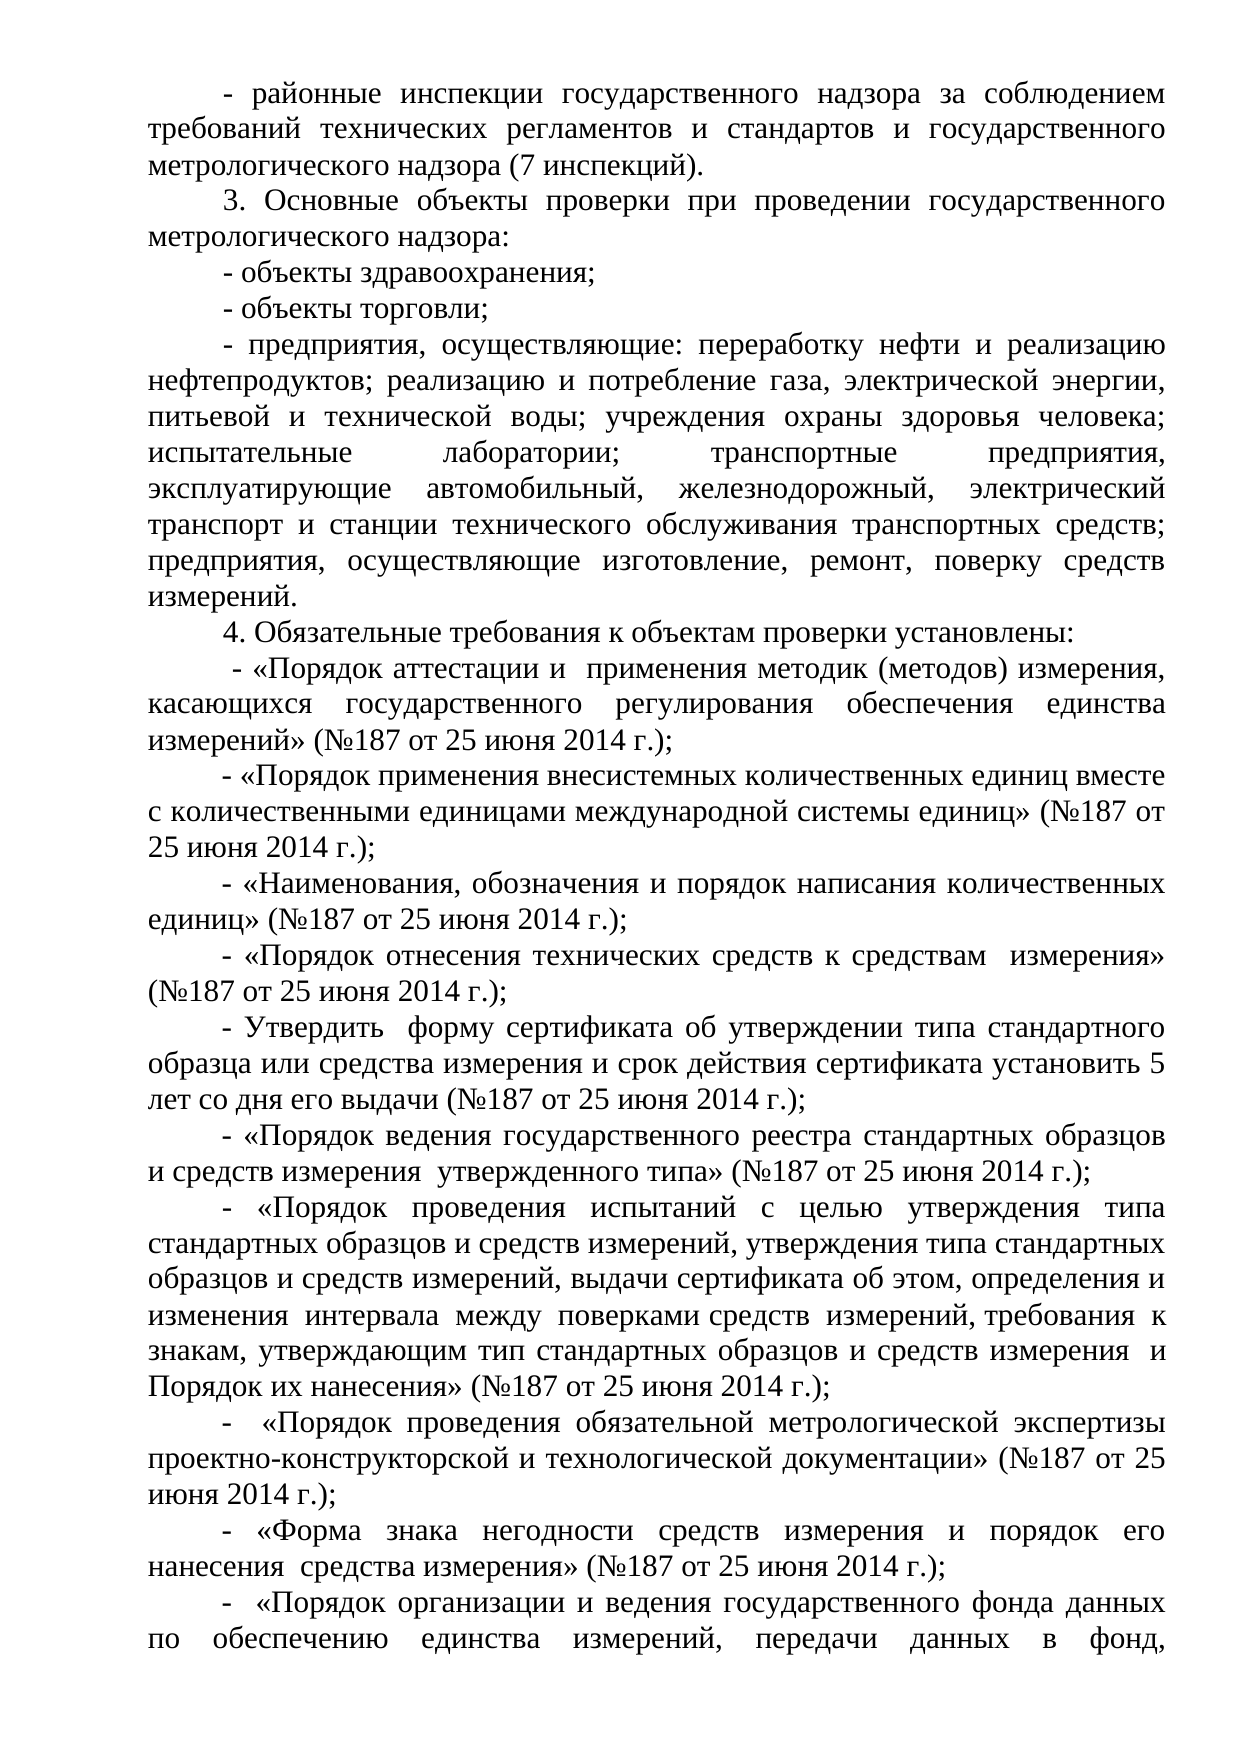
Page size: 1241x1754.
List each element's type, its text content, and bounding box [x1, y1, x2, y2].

text 3. Основные объекты проверки при проведении государственного метрологического надзора: [148, 182, 1167, 253]
text - объекты торговли; [148, 289, 1167, 325]
text - предприятия, осуществляющие: переработку нефти и реализацию нефтепродуктов; реализацию и потребление газа, электрической энергии, питьевой и технической воды; учреждения охраны здоровья человека; испытательные лаборатории; транспортные предприятия, эксплуатирующие автомобильный, железнодорожный, электрический транспорт и станции технического обслуживания транспортных средств; предприятия, осуществляющие изготовление, ремонт, поверку средств измерений. [148, 325, 1167, 613]
text - районные инспекции государственного надзора за соблюдением требований технических регламентов и стандартов и государственного метрологического надзора (7 инспекций). [148, 74, 1167, 182]
text - «Наименования, обозначения и порядок написания количественных единиц» (№187 от 25 июня 2014 г.); [148, 864, 1167, 936]
text 4. Обязательные требования к объектам проверки установлены: [148, 613, 1167, 649]
text - «Порядок аттестации и применения методик (методов) измерения, касающихся государственного регулирования обеспечения единства измерений» (№187 от 25 июня 2014 г.); [148, 649, 1167, 757]
text - объекты здравоохранения; [148, 253, 1167, 289]
text - «Порядок ведения государственного реестра стандартных образцов и средств измерения утвержденного типа» (№187 от 25 июня 2014 г.); [148, 1116, 1167, 1188]
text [148, 1583, 1167, 1655]
text - Утвердить форму сертификата об утверждении типа стандартного образца или средства измерения и срок действия сертификата установить 5 лет со дня его выдачи (№187 от 25 июня 2014 г.); [148, 1008, 1167, 1116]
text - «Порядок проведения обязательной метрологической экспертизы проектно-конструкторской и технологической документации» (№187 от 25 июня 2014 г.); [148, 1403, 1167, 1511]
text - «Порядок отнесения технических средств к средствам измерения» (№187 от 25 июня 2014 г.); [148, 936, 1167, 1008]
text - «Форма знака негодности средств измерения и порядок его нанесения средства измерения» (№187 от 25 июня 2014 г.); [148, 1511, 1167, 1583]
text - «Порядок применения внесистемных количественных единиц вместе с количественными единицами международной системы единиц» (№187 от 25 июня 2014 г.); [148, 757, 1167, 864]
text - «Порядок проведения испытаний с целью утверждения типа стандартных образцов и средств измерений, утверждения типа стандартных образцов и средств измерений, выдачи сертификата об этом, определения и изменения интервала между поверками средств измерений, требования к знакам, утверждающим тип стандартных образцов и средств измерения и Порядок их нанесения» (№187 от 25 июня 2014 г.); [463, 1368, 1167, 1403]
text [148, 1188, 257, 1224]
